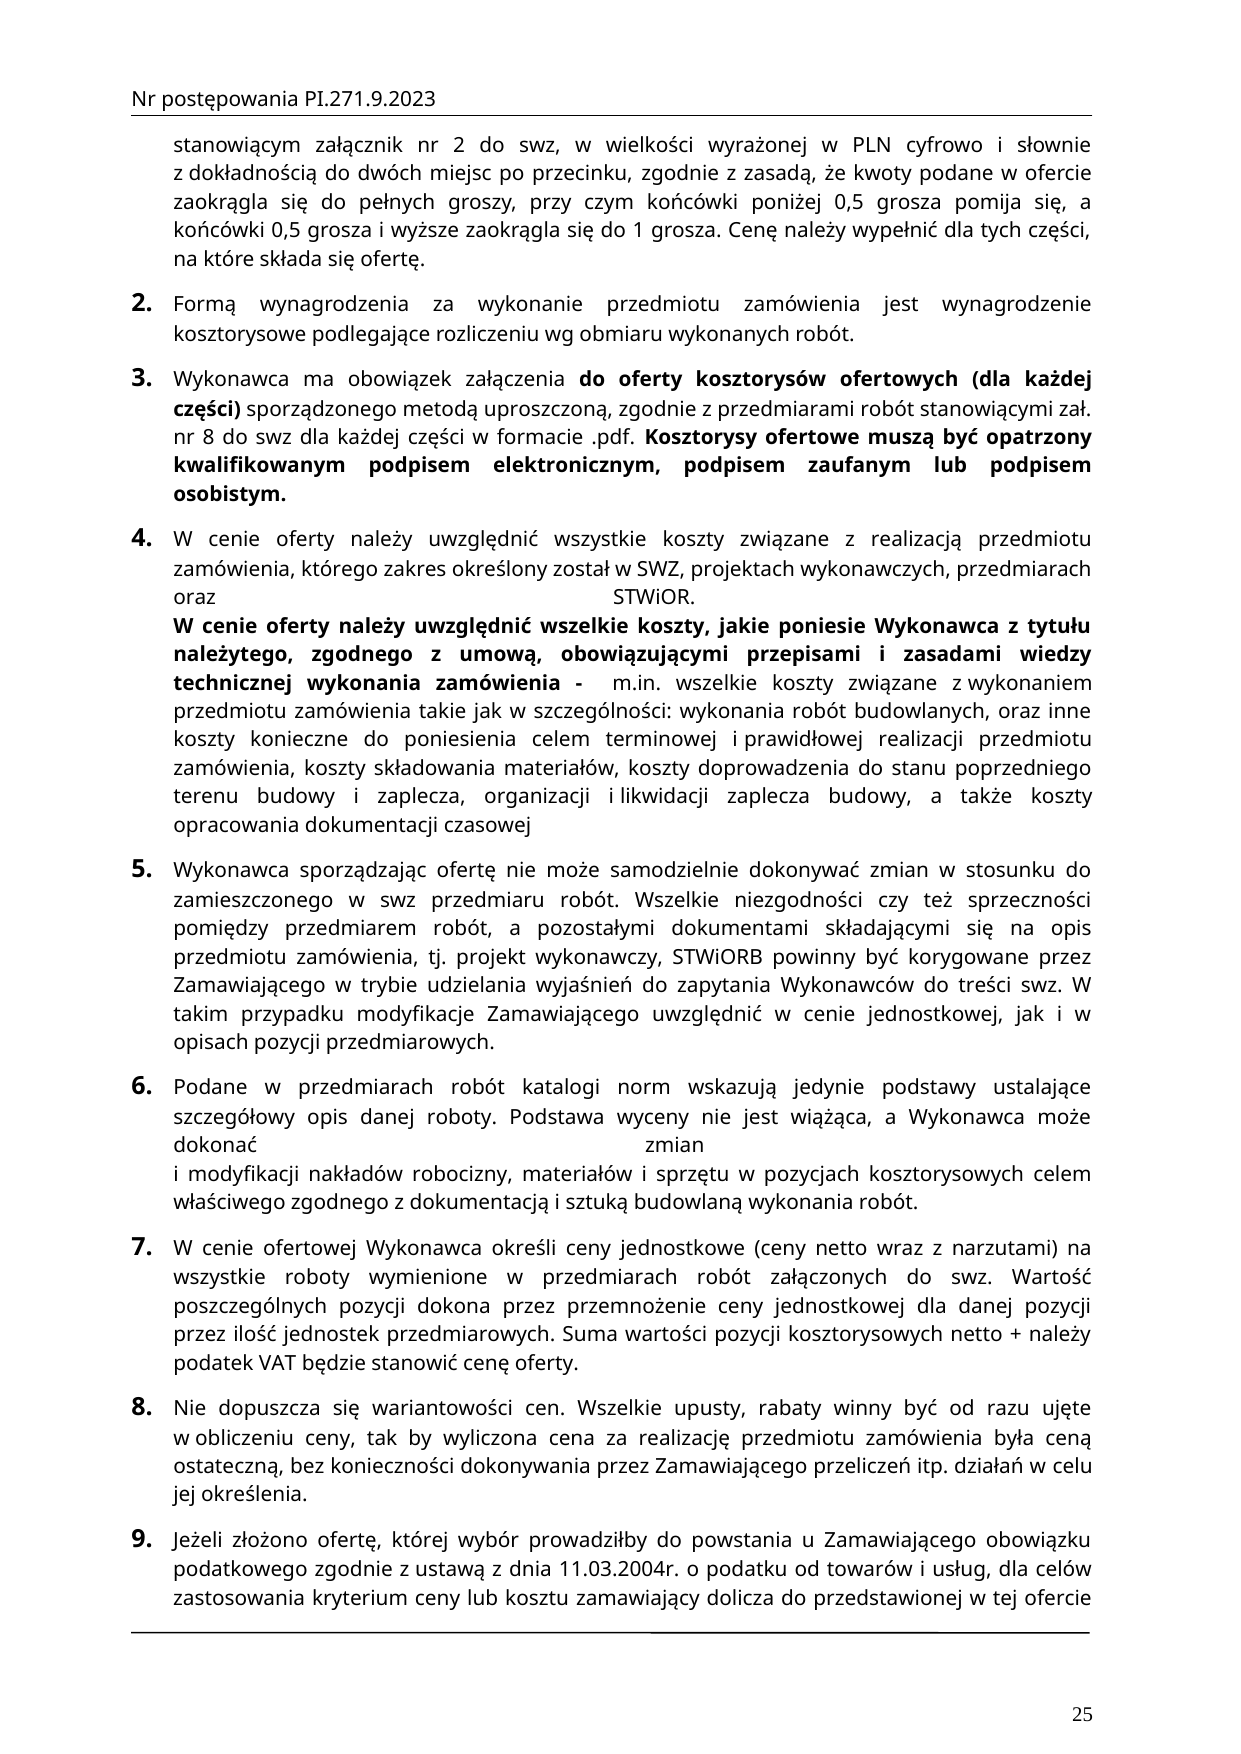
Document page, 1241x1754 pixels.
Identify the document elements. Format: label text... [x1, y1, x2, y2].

list Podane w przedmiarach robót katalogi norm wskazują jedynie podstawy ustalające szczegółowy opis danej roboty. Podstawa wyceny nie jest wiążąca, a Wykonawca może dokonać zmian i modyfikacji nakładów robocizny, materiałów i sprzętu w pozycjach kosztorysowych celem właściwego zgodnego z dokumentacją i sztuką budowlaną wykonania robót. [131, 1068, 1092, 1216]
list Wykonawca ma obowiązek załączenia do oferty kosztorysów ofertowych (dla każdej części) sporządzonego metodą uproszczoną, zgodnie z przedmiarami robót stanowiącymi zał. nr 8 do swz dla każdej części w formacie .pdf. Kosztorysy ofertowe muszą być opatrzony kwalifikowanym podpisem elektronicznym, podpisem zaufanym lub podpisem osobistym. [131, 359, 1092, 507]
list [131, 1521, 1092, 1611]
list W cenie oferty należy uwzględnić wszystkie koszty związane z realizacją przedmiotu zamówienia, którego zakres określony został w SWZ, projektach wykonawczych, przedmiarach oraz STWiOR. W cenie oferty należy uwzględnić wszelkie koszty, jakie poniesie Wykonawca z tytułu należytego, zgodnego z umową, obowiązującymi przepisami i zasadami wiedzy technicznej wykonania zamówienia - m.in. wszelkie koszty związane z wykonaniem przedmiotu zamówienia takie jak w szczególności: wykonania robót budowlanych, oraz inne koszty konieczne do poniesienia celem terminowej i prawidłowej realizacji przedmiotu zamówienia, koszty składowania materiałów, koszty doprowadzenia do stanu poprzedniego terenu budowy i zaplecza, organizacji i likwidacji zaplecza budowy, a także koszty opracowania dokumentacji czasowej [131, 520, 1092, 838]
list Wykonawca sporządzając ofertę nie może samodzielnie dokonywać zmian w stosunku do zamieszczonego w swz przedmiaru robót. Wszelkie niezgodności czy też sprzeczności pomiędzy przedmiarem robót, a pozostałymi dokumentami składającymi się na opis przedmiotu zamówienia, tj. projekt wykonawczy, STWiORB powinny być korygowane przez Zamawiającego w trybie udzielania wyjaśnień do zapytania Wykonawców do treści swz. W takim przypadku modyfikacje Zamawiającego uwzględnić w cenie jednostkowej, jak i w opisach pozycji przedmiarowych. [131, 851, 1092, 1056]
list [131, 130, 1092, 272]
list Nie dopuszcza się wariantowości cen. Wszelkie upusty, rabaty winny być od razu ujęte w obliczeniu ceny, tak by wyliczona cena za realizację przedmiotu zamówienia była ceną ostateczną, bez konieczności dokonywania przez Zamawiającego przeliczeń itp. działań w celu jej określenia. [131, 1389, 1092, 1508]
list Formą wynagrodzenia za wykonanie przedmiotu zamówienia jest wynagrodzenie kosztorysowe podlegające rozliczeniu wg obmiaru wykonanych robót. [131, 284, 1092, 347]
list W cenie ofertowej Wykonawca określi ceny jednostkowe (ceny netto wraz z narzutami) na wszystkie roboty wymienione w przedmiarach robót załączonych do swz. Wartość poszczególnych pozycji dokona przez przemnożenie ceny jednostkowej dla danej pozycji przez ilość jednostek przedmiarowych. Suma wartości pozycji kosztorysowych netto + należy podatek VAT będzie stanowić cenę oferty. [131, 1228, 1092, 1376]
